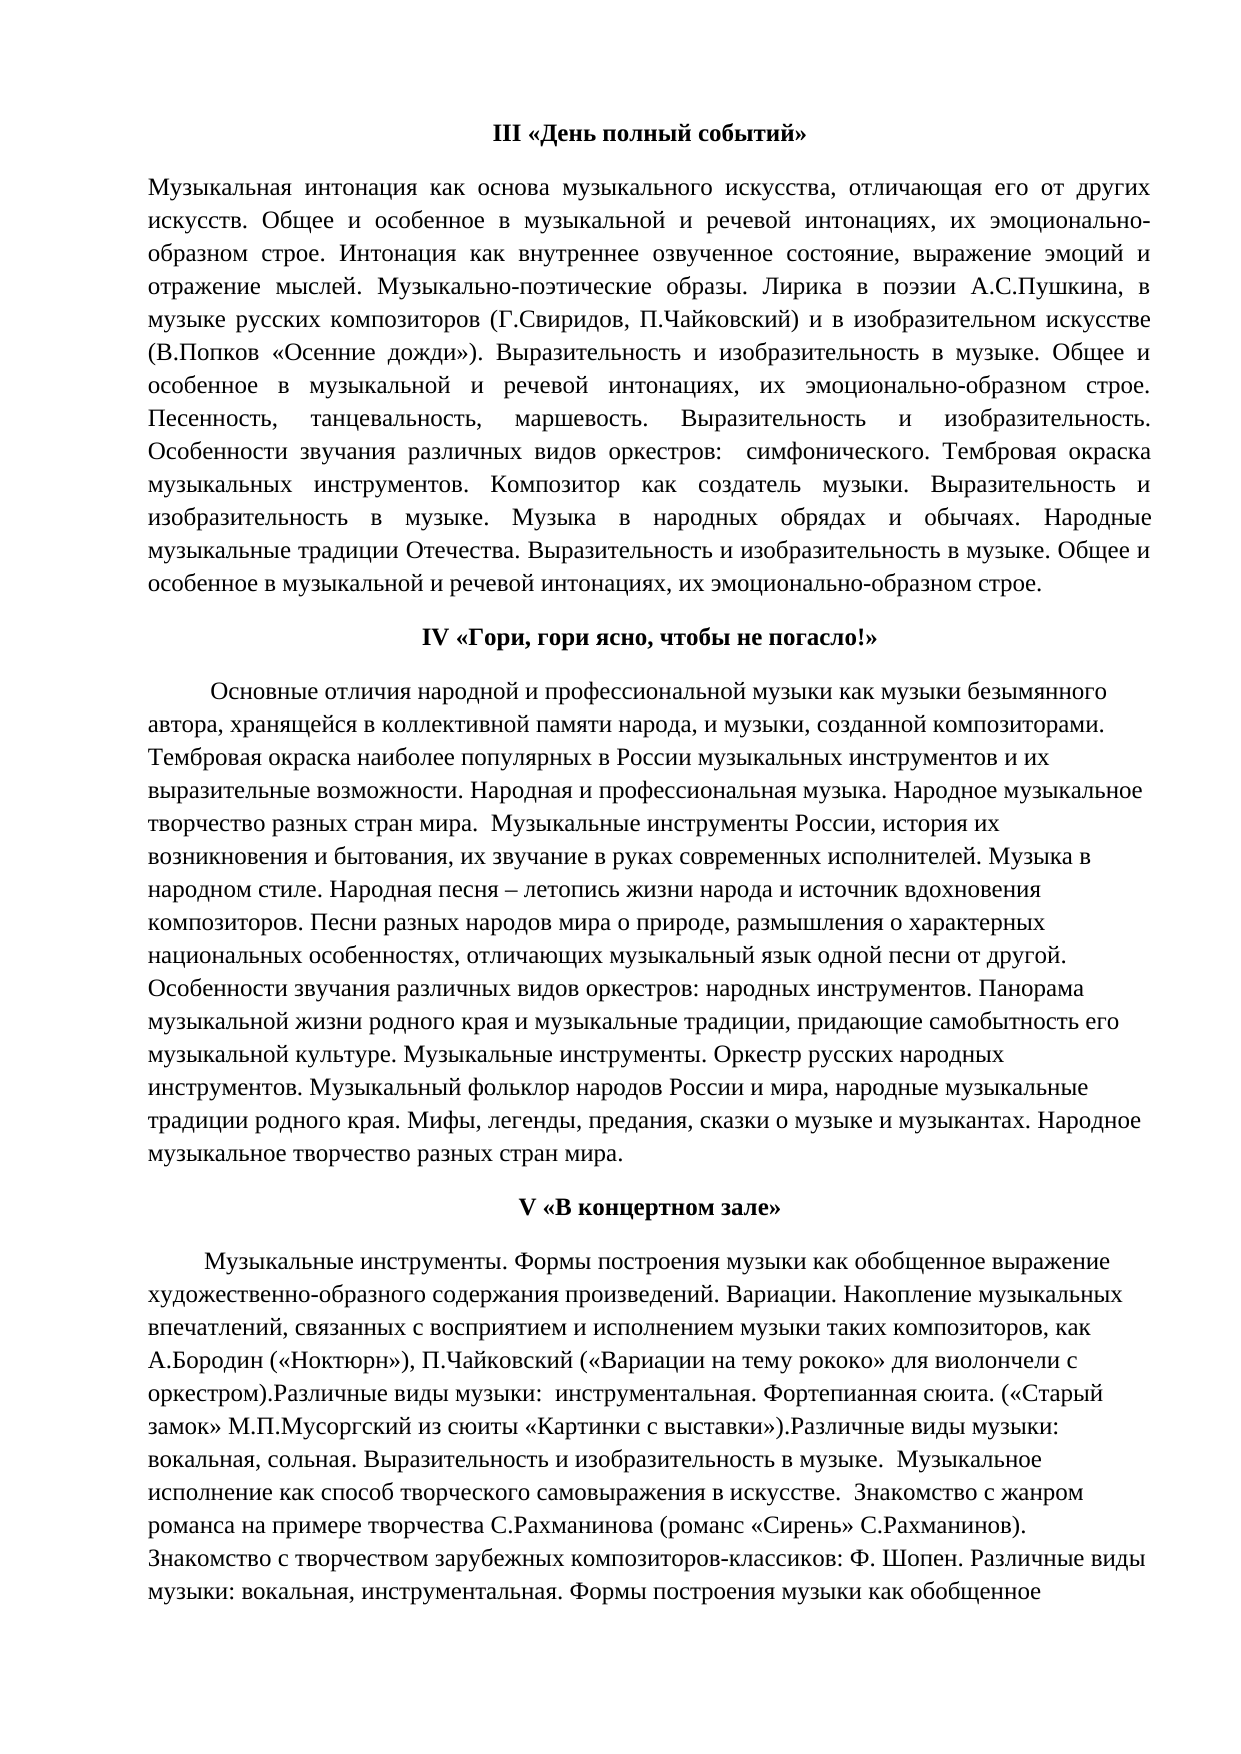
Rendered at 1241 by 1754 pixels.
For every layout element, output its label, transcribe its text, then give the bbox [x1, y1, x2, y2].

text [148, 1246, 1152, 1605]
text IV «Гори, гори ясно, чтобы не погасло!» [148, 622, 1152, 651]
text Основные отличия народной и профессиональной музыки как музыки безымянного автора, хранящейся в коллективной памяти народа, и музыки, созданной композиторами. Тембровая окраска наиболее популярных в России музыкальных инструментов и их выразительные возможности. Народная и профессиональная музыка. Народное музыкальное творчество разных стран мира. Музыкальные инструменты России, история их возникновения и бытования, их звучание в руках современных исполнителей. Музыка в народном стиле. Народная песня – летопись жизни народа и источник вдохновения композиторов. Песни разных народов мира о природе, размышления о характерных национальных особенностях, отличающих музыкальный язык одной песни от другой. Особенности звучания различных видов оркестров: народных инструментов. Панорама музыкальной жизни родного края и музыкальные традиции, придающие самобытность его музыкальной культуре. Музыкальные инструменты. Оркестр русских народных инструментов. Музыкальный фольклор народов России и мира, народные музыкальные традиции родного края. Мифы, легенды, предания, сказки о музыке и музыкантах. Народное музыкальное творчество разных стран мира. [148, 676, 1152, 1167]
text V «В концертном зале» [148, 1192, 1152, 1221]
text Музыкальная интонация как основа музыкального искусства, отличающая его от других искусств. Общее и особенное в музыкальной и речевой интонациях, их эмоционально-образном строе. Интонация как внутреннее озвученное состояние, выражение эмоций и отражение мыслей. Музыкально-поэтические образы. Лирика в поэзии А.С.Пушкина, в музыке русских композиторов (Г.Свиридов, П.Чайковский) и в изобразительном искусстве (В.Попков «Осенние дожди»). Выразительность и изобразительность в музыке. Общее и особенное в музыкальной и речевой интонациях, их эмоционально-образном строе. Песенность, танцевальность, маршевость. Выразительность и изобразительность. Особенности звучания различных видов оркестров: симфонического. Тембровая окраска музыкальных инструментов. Композитор как создатель музыки. Выразительность и изобразительность в музыке. Музыка в народных обрядах и обычаях. Народные музыкальные традиции Отечества. Выразительность и изобразительность в музыке. Общее и особенное в музыкальной и речевой интонациях, их эмоционально-образном строе. [148, 172, 1152, 597]
text III «День полный событий» [148, 118, 1152, 147]
